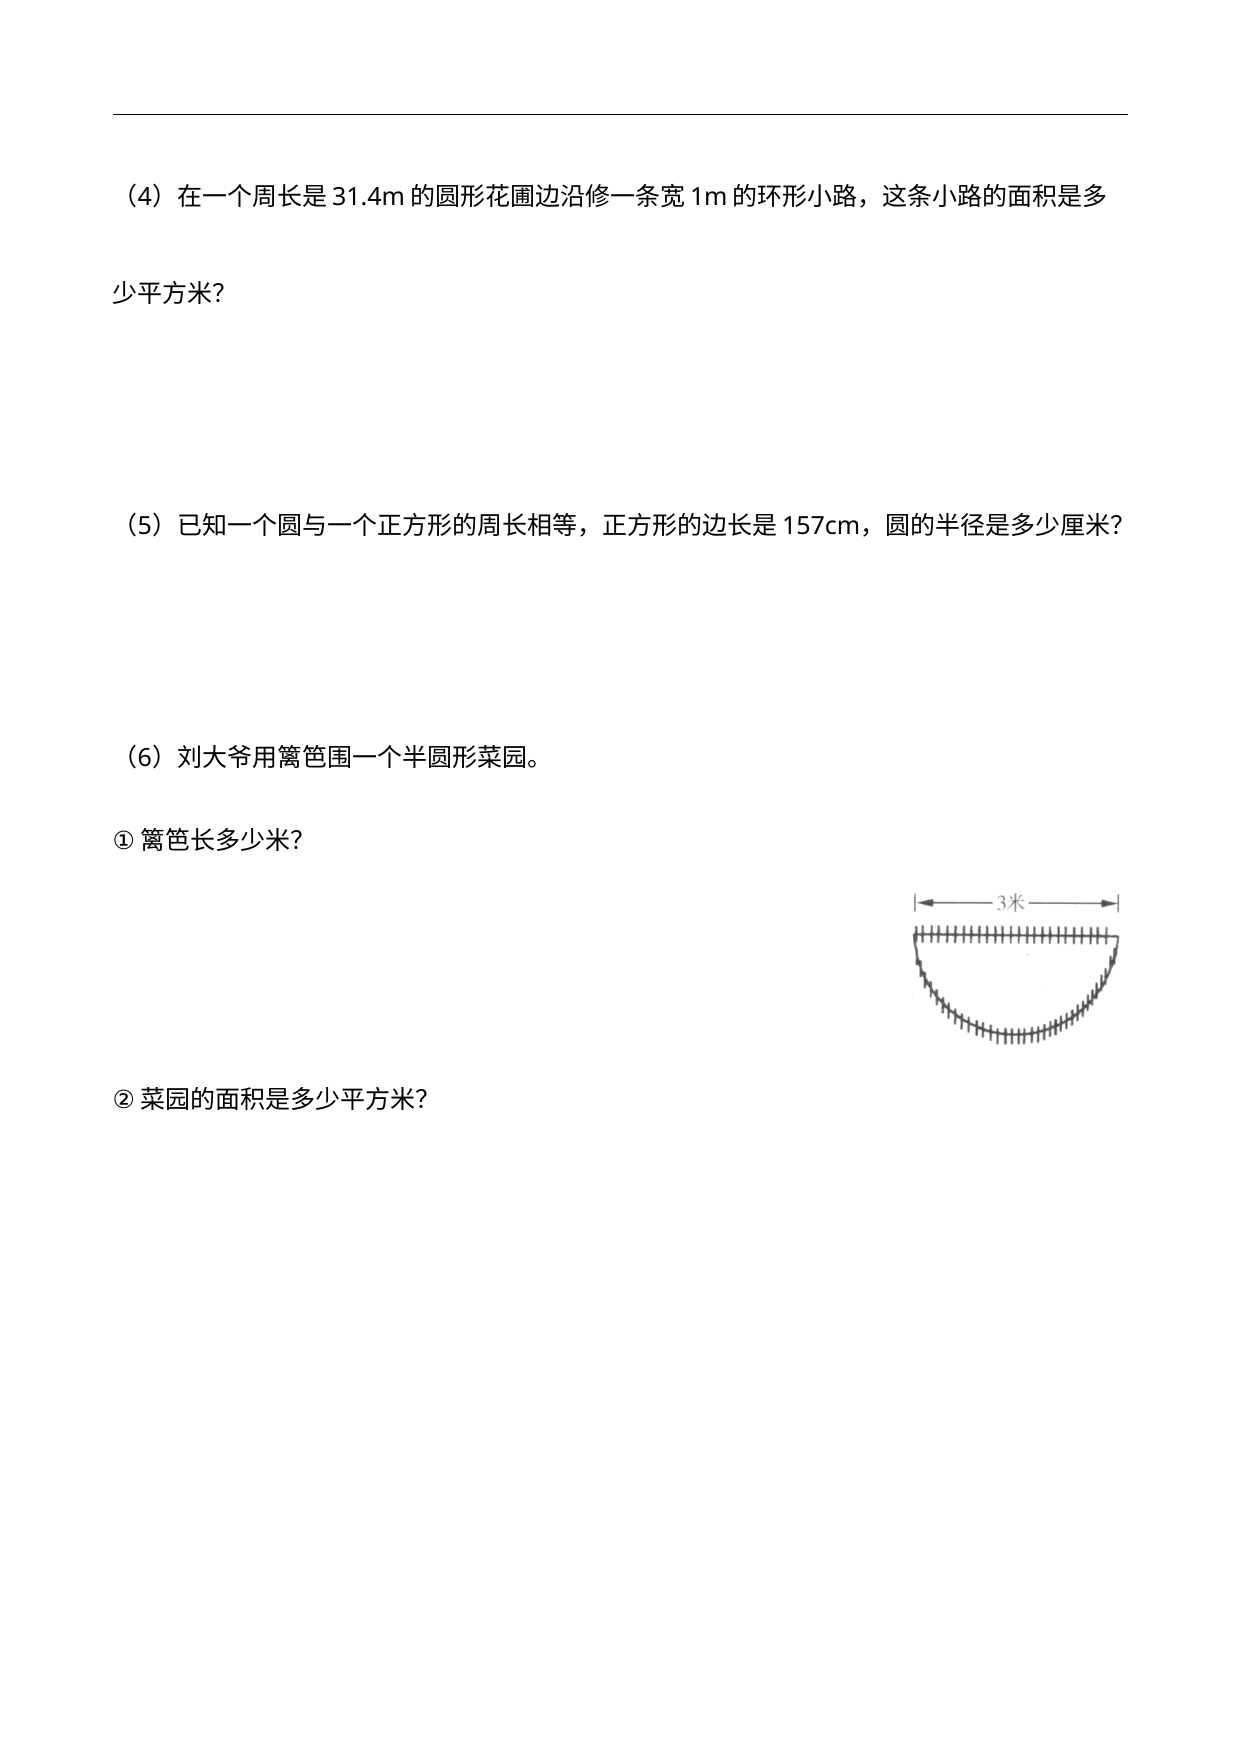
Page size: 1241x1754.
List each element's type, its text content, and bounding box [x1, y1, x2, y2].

text ①篱笆长多少米？ [112, 806, 1128, 871]
text （6）刘大爷用篱笆围一个半圆形菜园。 [112, 723, 1128, 788]
text （4）在一个周长是31.4m的圆形花圃边沿修一条宽1m的环形小路，这条小路的面积是多少平方米？ [112, 162, 1128, 324]
text （5）已知一个圆与一个正方形的周长相等，正方形的边长是157cm，圆的半径是多少厘米？ [112, 491, 1128, 556]
text ②菜园的面积是多少平方米？ [112, 1065, 1128, 1130]
